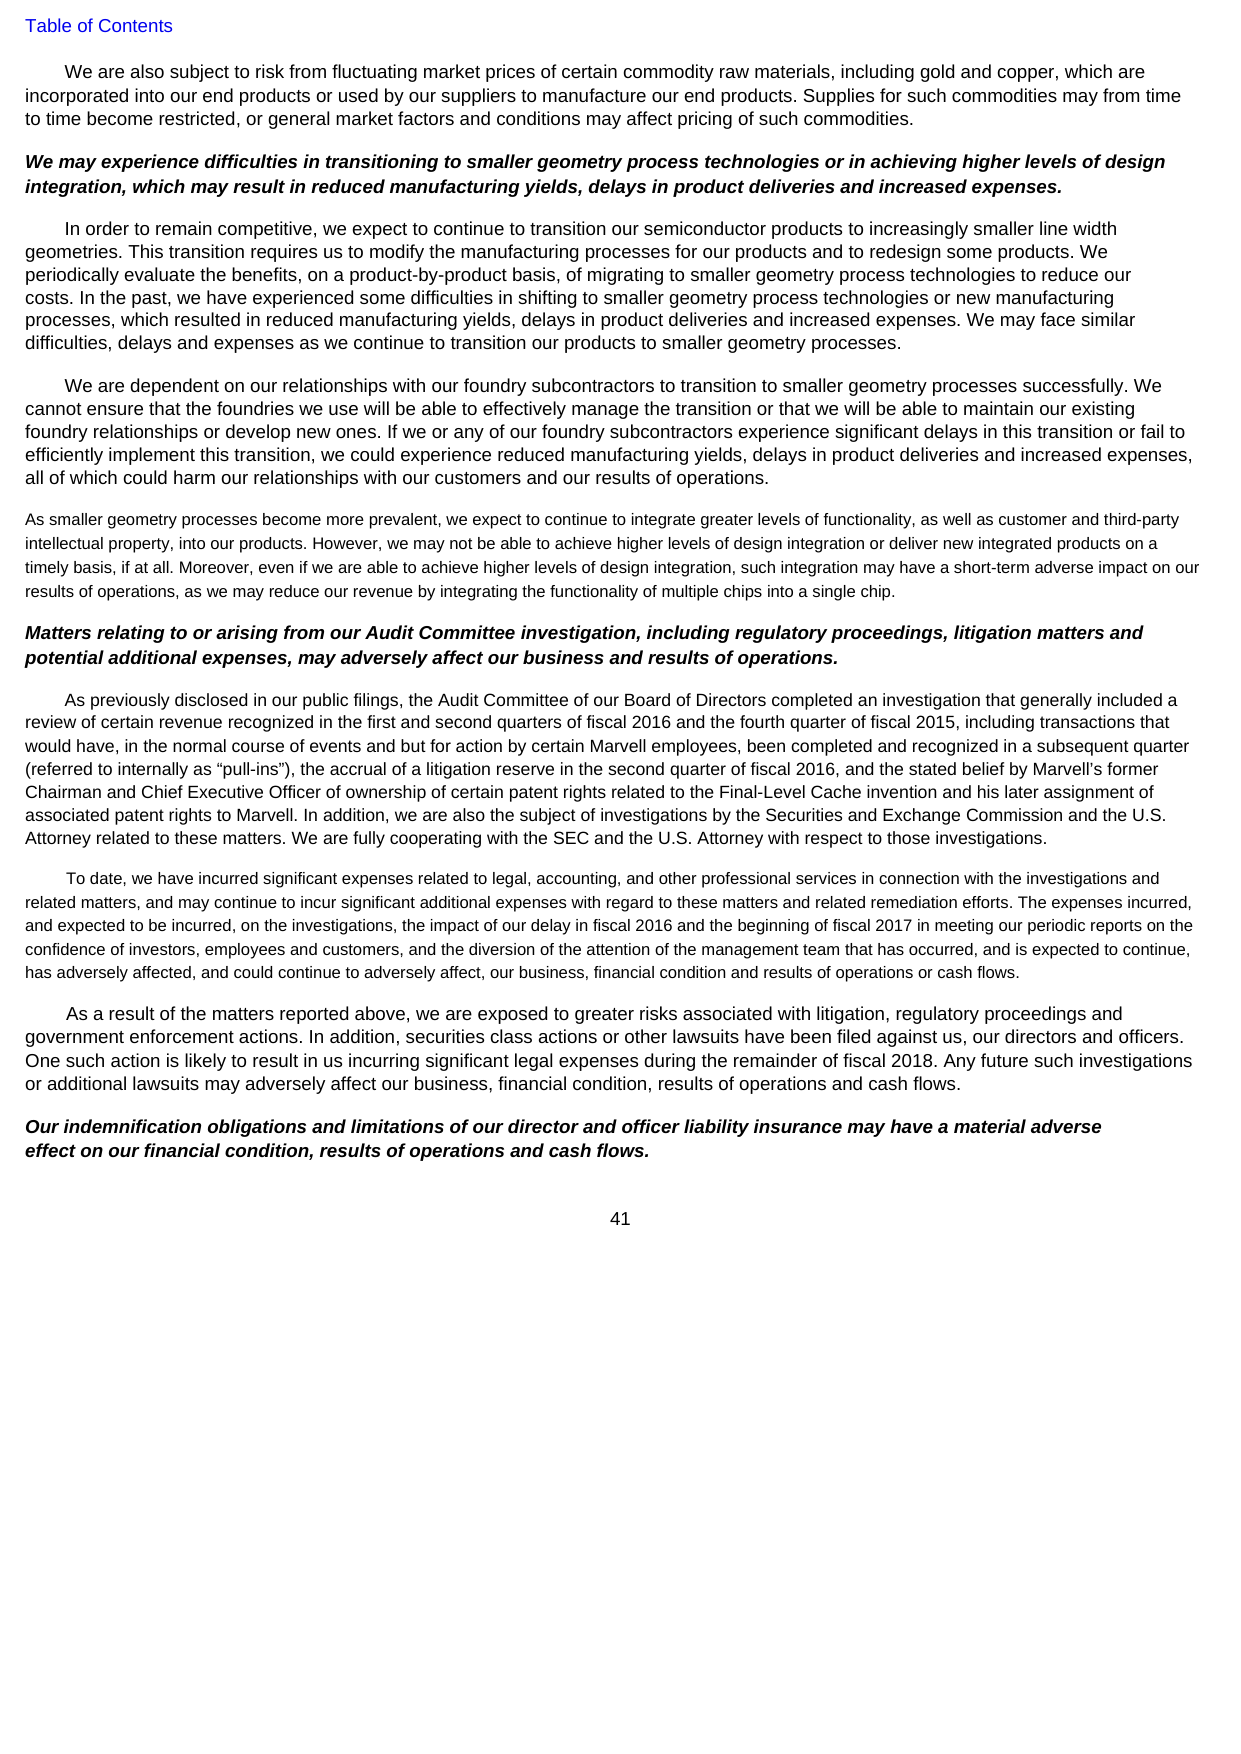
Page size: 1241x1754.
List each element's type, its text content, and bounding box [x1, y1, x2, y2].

text As smaller geometry processes become more prevalent, we expect to continue to integrate greater levels of functionality, as well as customer and third-party intellectual property, into our products. However, we may not be able to achieve higher levels of design integration or deliver new integrated products on a timely basis, if at all. Moreover, even if we are able to achieve higher levels of design integration, such integration may have a short-term adverse impact on our results of operations, as we may reduce our revenue by integrating the functionality of multiple chips into a single chip. [25, 510, 1201, 601]
text As previously disclosed in our public filings, the Audit Committee of our Board of Directors completed an investigation that generally included a review of certain revenue recognized in the first and second quarters of fiscal 2016 and the fourth quarter of fiscal 2015, including transactions that would have, in the normal course of events and but for action by certain Marvell employees, been completed and recognized in a subsequent quarter (referred to internally as “pull-ins”), the accrual of a litigation reserve in the second quarter of fiscal 2016, and the stated belief by Marvell’s former Chairman and Chief Executive Officer of ownership of certain patent rights related to the Final-Level Cache invention and his later assignment of associated patent rights to Marvell. In addition, we are also the subject of investigations by the Securities and Exchange Commission and the U.S. Attorney related to these matters. We are fully cooperating with the SEC and the U.S. Attorney with respect to those investigations. [25, 689, 1213, 848]
text 41 [25, 1208, 1215, 1230]
text Matters relating to or arising from our Audit Committee investigation, including regulatory proceedings, litigation matters and potential additional expenses, may adversely affect our business and results of operations. [25, 622, 1159, 668]
text As a result of the matters reported above, we are exposed to greater risks associated with litigation, regulatory proceedings and government enforcement actions. In addition, securities class actions or other lawsuits have been filed against us, our directors and officers. One such action is likely to result in us incurring significant legal expenses during the remainder of fiscal 2018. Any future such investigations or additional lawsuits may adversely affect our business, financial condition, results of operations and cash flows. [25, 1003, 1211, 1094]
text We may experience difficulties in transitioning to smaller geometry process technologies or in achieving higher levels of design integration, which may result in reduced manufacturing yields, delays in product deliveries and increased expenses. [25, 151, 1190, 197]
text Table of Contents [25, 14, 1213, 36]
text In order to remain competitive, we expect to continue to transition our semiconductor products to increasingly smaller line width geometries. This transition requires us to modify the manufacturing processes for our products and to redesign some products. We periodically evaluate the benefits, on a product-by-product basis, of migrating to smaller geometry process technologies to reduce our costs. In the past, we have experienced some difficulties in shifting to smaller geometry process technologies or new manufacturing processes, which resulted in reduced manufacturing yields, delays in product deliveries and increased expenses. We may face similar difficulties, delays and expenses as we continue to transition our products to smaller geometry processes. [25, 218, 1182, 354]
text To date, we have incurred significant expenses related to legal, accounting, and other professional services in connection with the investigations and related matters, and may continue to incur significant additional expenses with regard to these matters and related remediation efforts. The expenses incurred, and expected to be incurred, on the investigations, the impact of our delay in fiscal 2016 and the beginning of fiscal 2017 in meeting our periodic reports on the confidence of investors, employees and customers, and the diversion of the attention of the management team that has occurred, and is expected to continue, has adversely affected, and could continue to adversely affect, our business, financial condition and results of operations or cash flows. [25, 869, 1209, 982]
text We are also subject to risk from fluctuating market prices of certain commodity raw materials, including gold and copper, which are incorporated into our end products or used by our suppliers to manufacture our end products. Supplies for such commodities may from time to time become restricted, or general market factors and conditions may affect pricing of such commodities. [25, 61, 1190, 130]
text Our indemnification obligations and limitations of our director and officer liability insurance may have a material adverse effect on our financial condition, results of operations and cash flows. [25, 1116, 1151, 1162]
text We are dependent on our relationships with our foundry subcontractors to transition to smaller geometry processes successfully. We cannot ensure that the foundries we use will be able to effectively manage the transition or that we will be able to maintain our existing foundry relationships or develop new ones. If we or any of our foundry subcontractors experience significant delays in this transition or fail to efficiently implement this transition, we could experience reduced manufacturing yields, delays in product deliveries and increased expenses, all of which could harm our relationships with our customers and our results of operations. [25, 375, 1199, 489]
